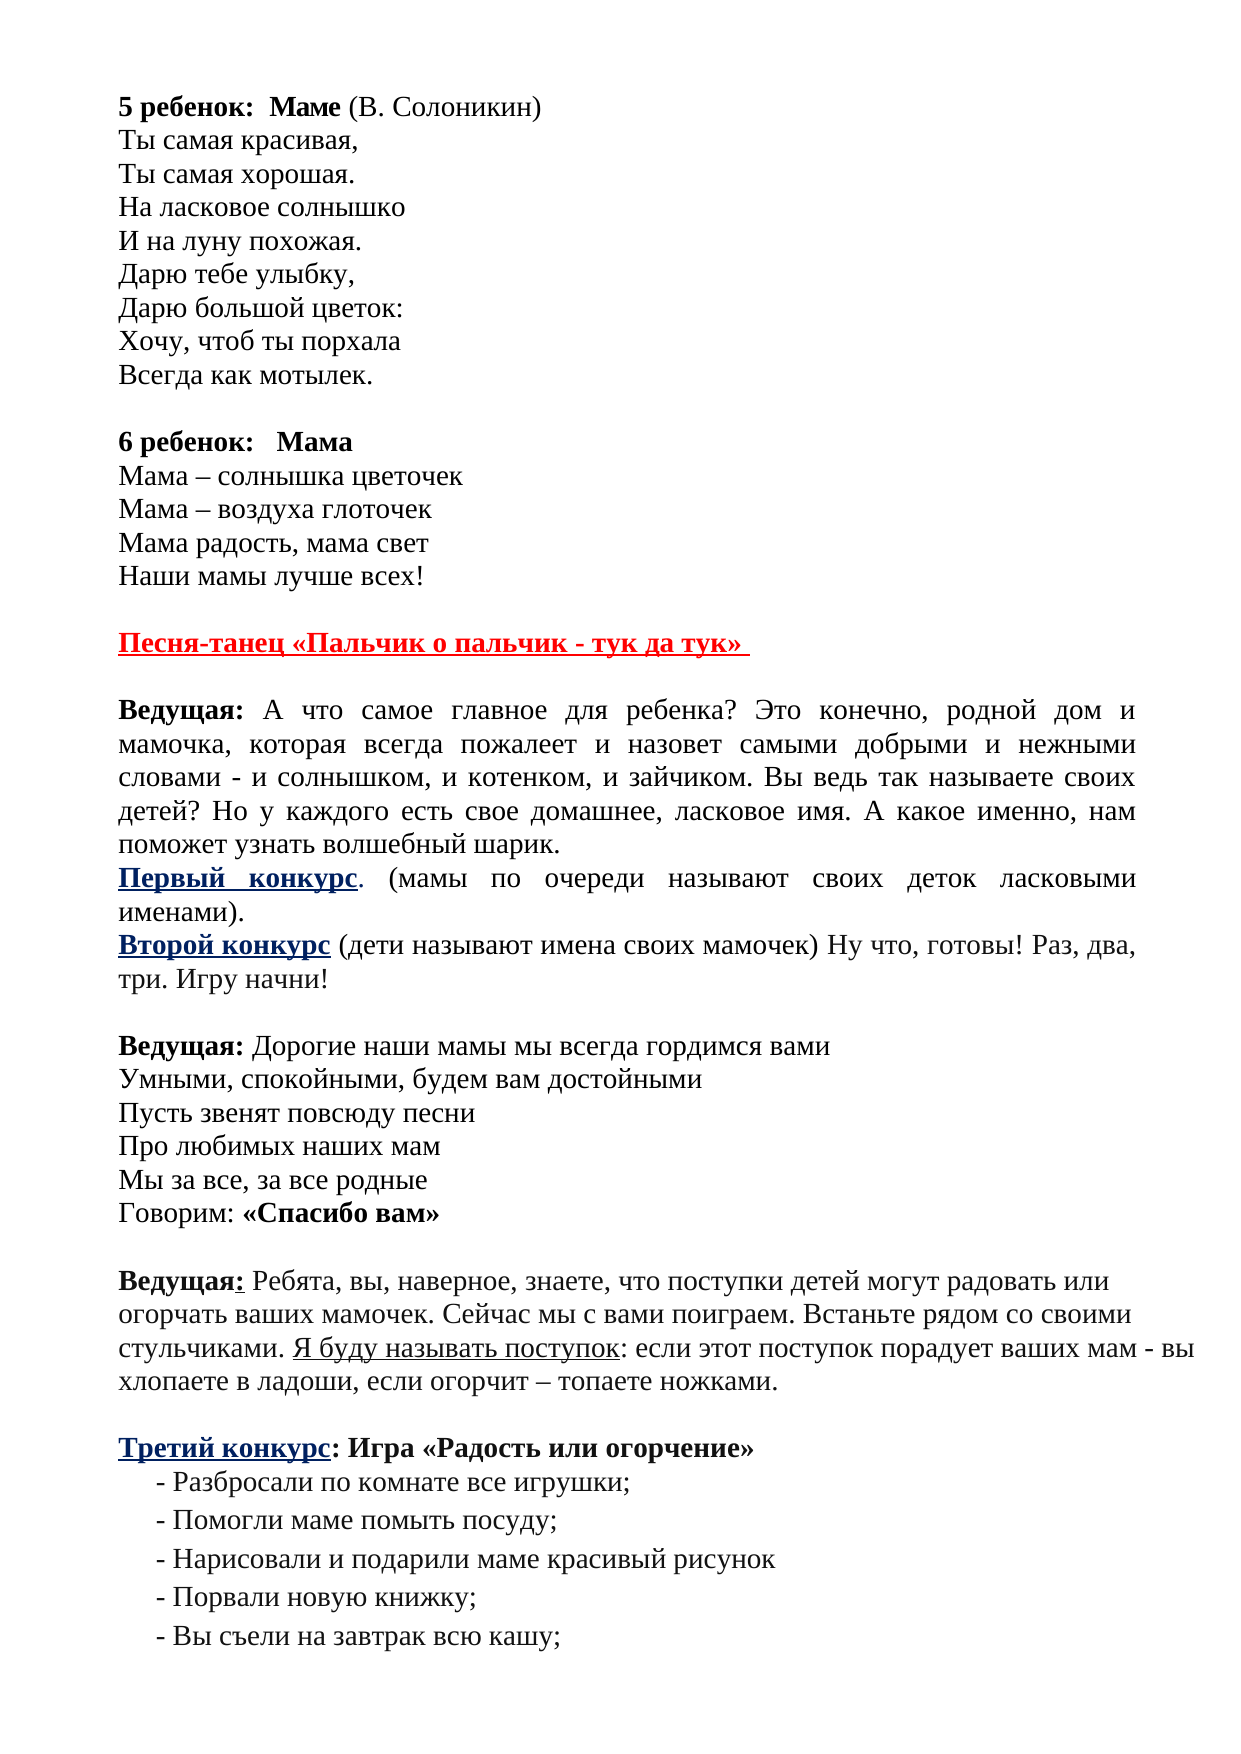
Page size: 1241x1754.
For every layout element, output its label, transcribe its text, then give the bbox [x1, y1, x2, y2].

text Мы за все, за все родные [118, 1162, 1137, 1196]
text Первый конкурс. (мамы по очереди называют своих деток ласковыми именами). [118, 860, 1137, 927]
text 6 ребенок: Мама [118, 424, 1137, 458]
text Ведущая: Дорогие наши мамы мы всегда гордимся вами [118, 1028, 1137, 1061]
text - Разбросали по комнате все игрушки; [118, 1464, 1196, 1497]
text Мама радость, мама свет [118, 525, 1137, 558]
text Второй конкурс (дети называют имена своих мамочек) Ну что, готовы! Раз, два, три. Игру начни! [118, 927, 1137, 994]
text Мама – воздуха глоточек [118, 491, 1137, 525]
text Песня-танец «Пальчик о пальчик - тук да тук» [118, 625, 1137, 659]
text Ведущая: А что самое главное для ребенка? Это конечно, родной дом и мамочка, которая всегда пожалеет и назовет самыми добрыми и нежными словами - и солнышком, и котенком, и зайчиком. Вы ведь так называете своих детей? Но у каждого есть свое домашнее, ласковое имя. А какое именно, нам поможет узнать волшебный шарик. [118, 692, 1137, 860]
text Ведущая: Ребята, вы, наверное, знаете, что поступки детей могут радовать или огорчать ваших мамочек. Сейчас мы с вами поиграем. Встаньте рядом со своими стульчиками. Я буду называть поступок: если этот поступок порадует ваших мам - вы хлопаете в ладоши, если огорчит – топаете ножками. [118, 1263, 1196, 1397]
text Третий конкурс: Игра «Радость или огорчение» [118, 1430, 1196, 1464]
text Умными, спокойными, будем вам достойными [118, 1061, 1137, 1095]
text Мама – солнышка цветочек [118, 458, 1137, 491]
text - Порвали новую книжку; [118, 1579, 1196, 1613]
text Ты самая красивая, Ты самая хорошая. На ласковое солнышко И на луну похожая. Дарю тебе улыбку, Дарю большой цветок: Хочу, чтоб ты порхала Всегда как мотылек. [118, 122, 1137, 391]
text Говорим: «Спасибо вам» [118, 1196, 1137, 1229]
text Наши мамы лучше всех! [118, 558, 1137, 592]
text - Помогли маме помыть посуду; [118, 1502, 1196, 1536]
text Про любимых наших мам [118, 1128, 1137, 1162]
text - Нарисовали и подарили маме красивый рисунок [118, 1541, 1196, 1574]
text 5 ребенок: Маме (В. Солоникин) [118, 89, 1137, 122]
text - Вы съели на завтрак всю кашу; [118, 1618, 1196, 1652]
text Пусть звенят повсюду песни [118, 1095, 1137, 1128]
